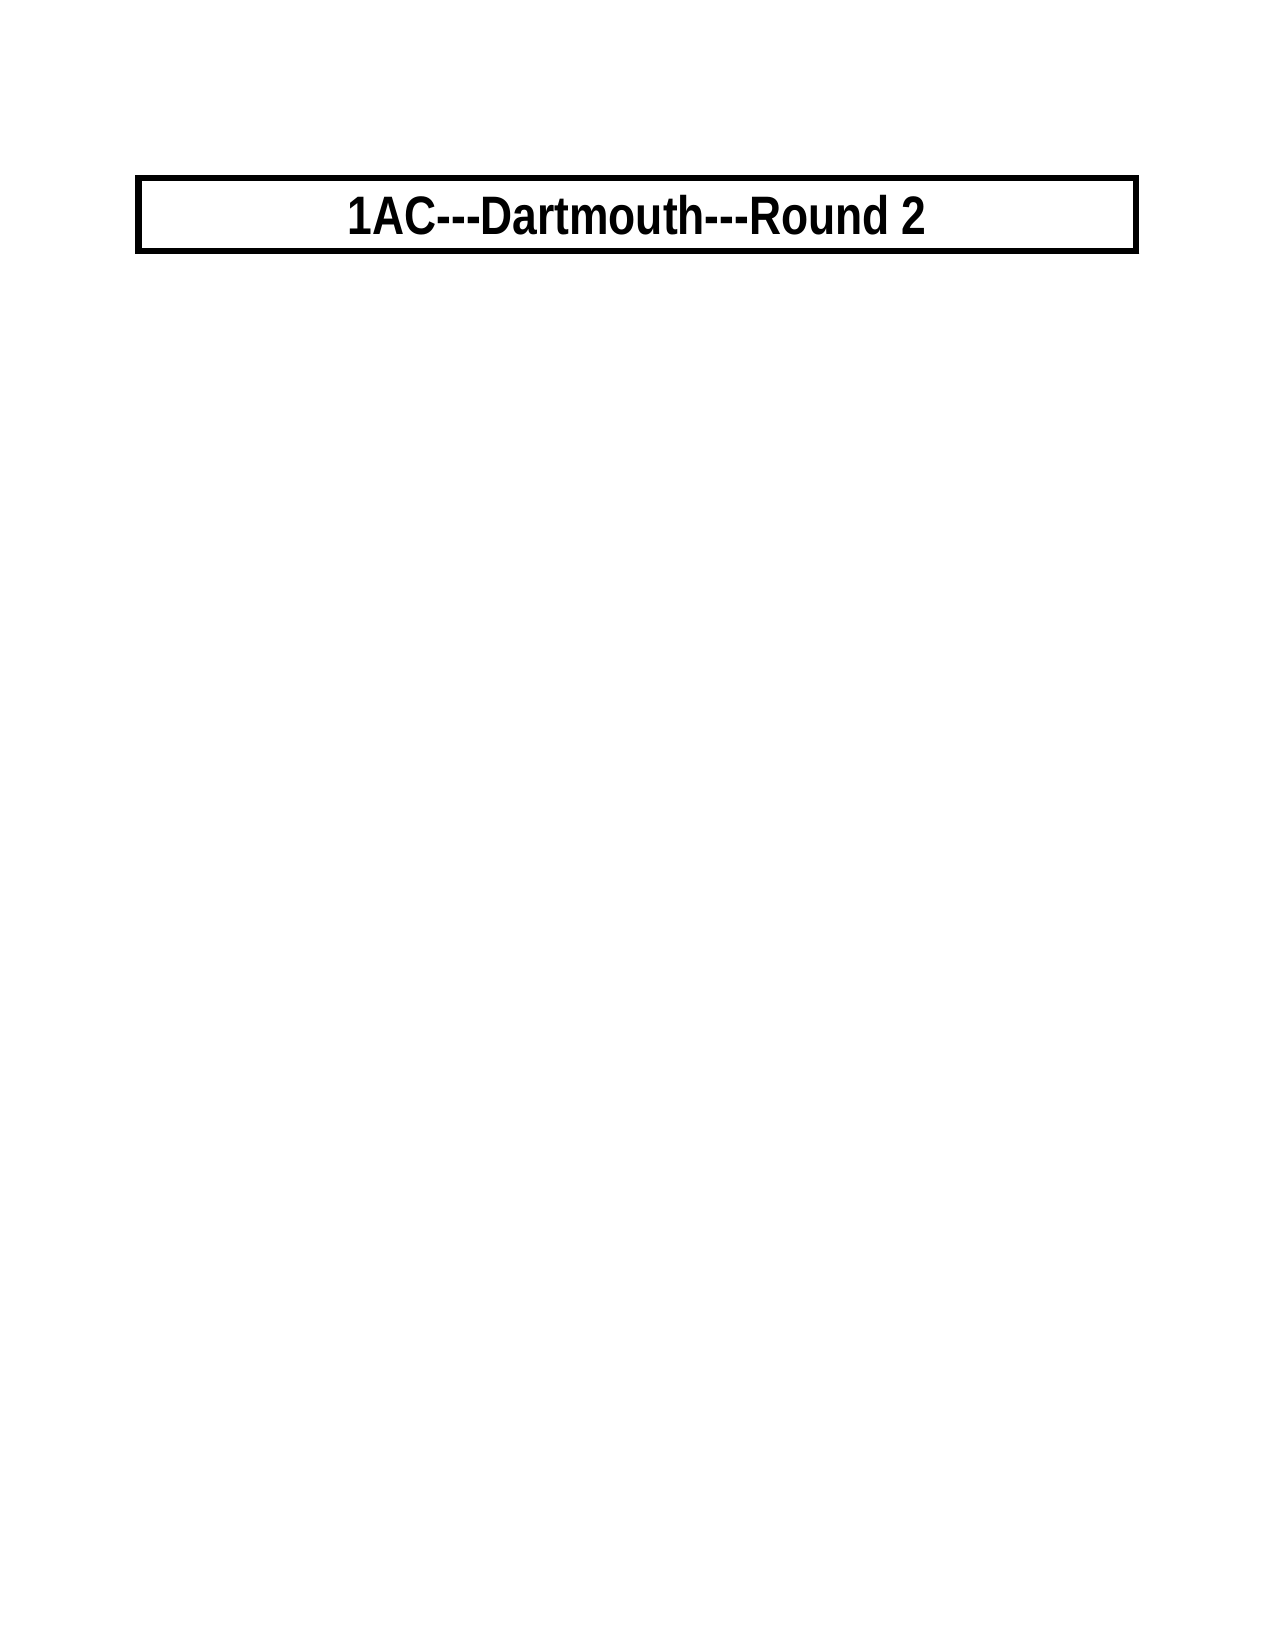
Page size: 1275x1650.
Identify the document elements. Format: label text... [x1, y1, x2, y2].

subtitle 1AC---Dartmouth---Round 2 [142, 181, 1133, 248]
